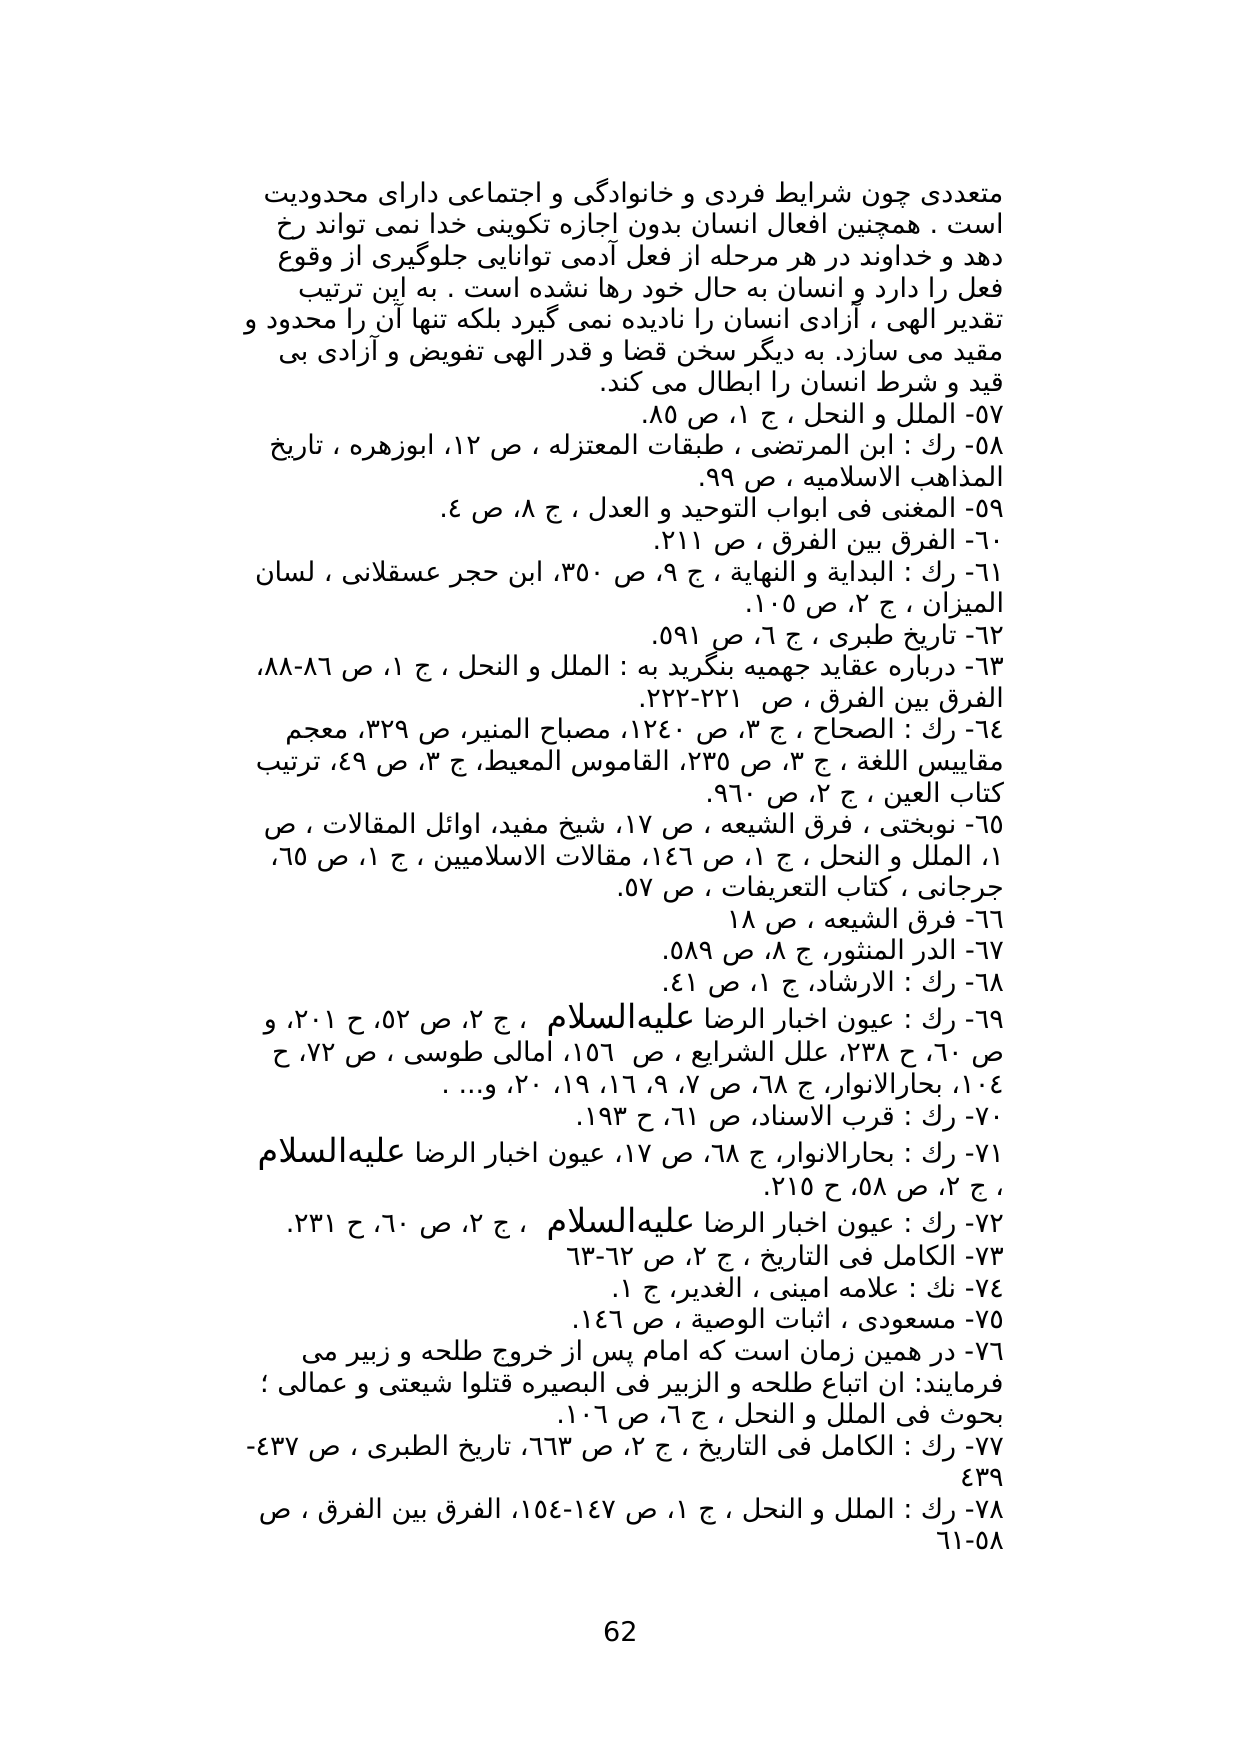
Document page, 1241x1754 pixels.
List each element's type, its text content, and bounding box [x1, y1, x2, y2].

text ٧٧- رك : الكامل فى التاريخ ، ج ٢، ص ٦٦٣، تاريخ الطبرى ، ص ٤٣٧-٤٣٩ [236, 1430, 1004, 1493]
text ٧٢- رك : عيون اخبار الرضا عليه‌السلام ، ج ٢، ص ٦٠، ح ٢٣١. [236, 1202, 1004, 1241]
text ٥٧- الملل و النحل ، ج ١، ص ٨٥. [236, 398, 1004, 430]
text ٧٨- رك : الملل و النحل ، ج ١، ص ١٤٧-١٥٤، الفرق بين الفرق ، ص ٥٨-٦١ [236, 1493, 1004, 1556]
text ٦٢- تاريخ طبرى ، ج ٦، ص ٥٩١. [236, 619, 1004, 651]
text ٥٨- رك : ابن المرتضى ، طبقات المعتزله ، ص ١٢، ابوزهره ، تاريخ المذاهب الاسلاميه ، ص ٩٩. [236, 430, 1004, 493]
text ٦٦- فرق الشيعه ، ص ١٨ [236, 903, 1004, 935]
text ٥٩- المغنى فى ابواب التوحيد و العدل ، ج ٨، ص ٤. [236, 493, 1004, 524]
text ٧١- رك : بحارالانوار، ج ٦٨، ص ١٧، عيون اخبار الرضا عليه‌السلام ، ج ٢، ص ٥٨، ح ٢١٥. [236, 1131, 1004, 1202]
text ٦٧- الدر المنثور، ج ٨، ص ٥٨٩. [236, 935, 1004, 966]
text ٧٦- در همين زمان است كه امام پس از خروج طلحه و زبير مى فرمايند: ان اتباع طلحه و الزبير فى البصيره قتلوا شيعتى و عمالى ؛ بحوث فى الملل و النحل ، ج ٦، ص ١٠٦. [236, 1335, 1004, 1430]
text ٦٩- رك : عيون اخبار الرضا عليه‌السلام ، ج ٢، ص ٥٢، ح ٢٠١، و ص ٦٠، ح ٢٣٨، علل الشرايع ، ص ‍ ١٥٦، امالى طوسى ، ص ٧٢، ح ١٠٤، بحارالانوار، ج ٦٨، ص ٧، ٩، ١٦، ١٩، ٢٠، و... . [236, 998, 1004, 1100]
text ٦٥- نوبختى ، فرق الشيعه ، ص ١٧، شيخ مفيد، اوائل المقالات ، ص ١، الملل و النحل ، ج ١، ص ١٤٦، مقالات الاسلاميين ، ج ١، ص ٦٥، جرجانى ، كتاب التعريفات ، ص ٥٧. [236, 808, 1004, 903]
text ٧٣- الكامل فى التاريخ ، ج ٢، ص ٦٢-٦٣ [236, 1241, 1004, 1272]
text ٧٥- مسعودى ، اثبات الوصية ، ص ١٤٦. [236, 1304, 1004, 1335]
text ٧٠- رك : قرب الاسناد، ص ٦١، ح ١٩٣. [236, 1100, 1004, 1131]
text ٦٨- رك : الارشاد، ج ١، ص ٤١. [236, 966, 1004, 998]
text ٦٤- رك : الصحاح ، ج ٣، ص ١٢٤٠، مصباح المنير، ص ٣٢٩، معجم مقاييس اللغة ، ج ٣، ص ٢٣٥، القاموس المعيط، ج ٣، ص ٤٩، ترتيب كتاب العين ، ج ٢، ص ٩٦٠. [236, 714, 1004, 808]
text ٦٣- درباره عقايد جهميه بنگريد به : الملل و النحل ، ج ١، ص ٨٦-٨٨، الفرق بين الفرق ، ص ‍ ٢٢١-٢٢٢. [236, 651, 1004, 714]
text ٧٤- نك : علامه امينى ، الغدير، ج ١. [236, 1272, 1004, 1304]
text ٦٠- الفرق بين الفرق ، ص ٢١١. [236, 524, 1004, 556]
text ٦١- رك : البداية و النهاية ، ج ٩، ص ٣٥٠، ابن حجر عسقلانى ، لسان الميزان ، ج ٢، ص ١٠٥. [236, 556, 1004, 619]
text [236, 177, 1004, 398]
